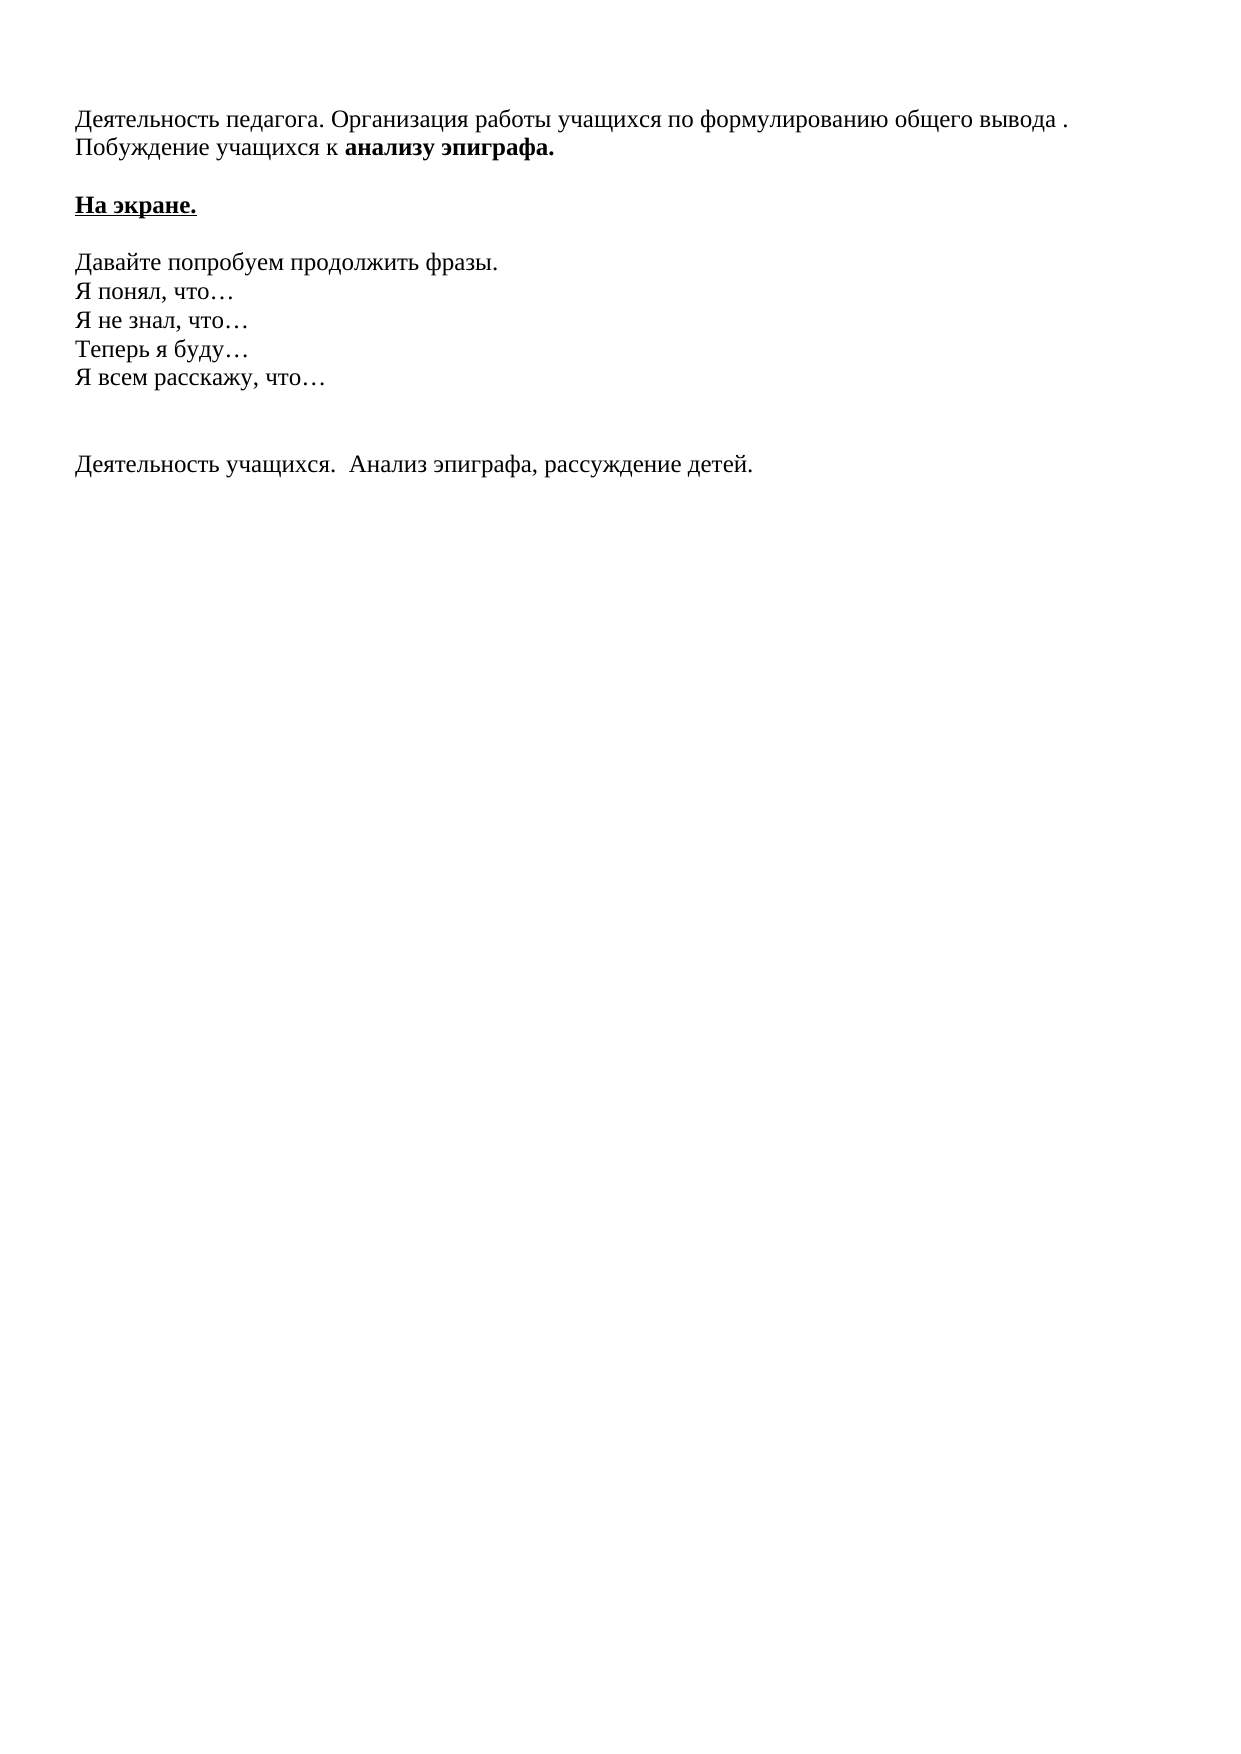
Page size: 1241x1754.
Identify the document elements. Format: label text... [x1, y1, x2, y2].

text Я не знал, что… [75, 305, 1165, 334]
text На экране. [75, 190, 1165, 219]
text Я понял, что… [75, 276, 1165, 305]
text Давайте попробуем продолжить фразы. [75, 247, 1165, 276]
text Деятельность педагога. Организация работы учащихся по формулированию общего вывода . Побуждение учащихся к анализу эпиграфа. [75, 104, 1165, 161]
text Я всем расскажу, что… [75, 362, 1165, 391]
text Деятельность учащихся. Анализ эпиграфа, рассуждение детей. [75, 449, 1165, 477]
text Теперь я буду… [75, 334, 1165, 362]
